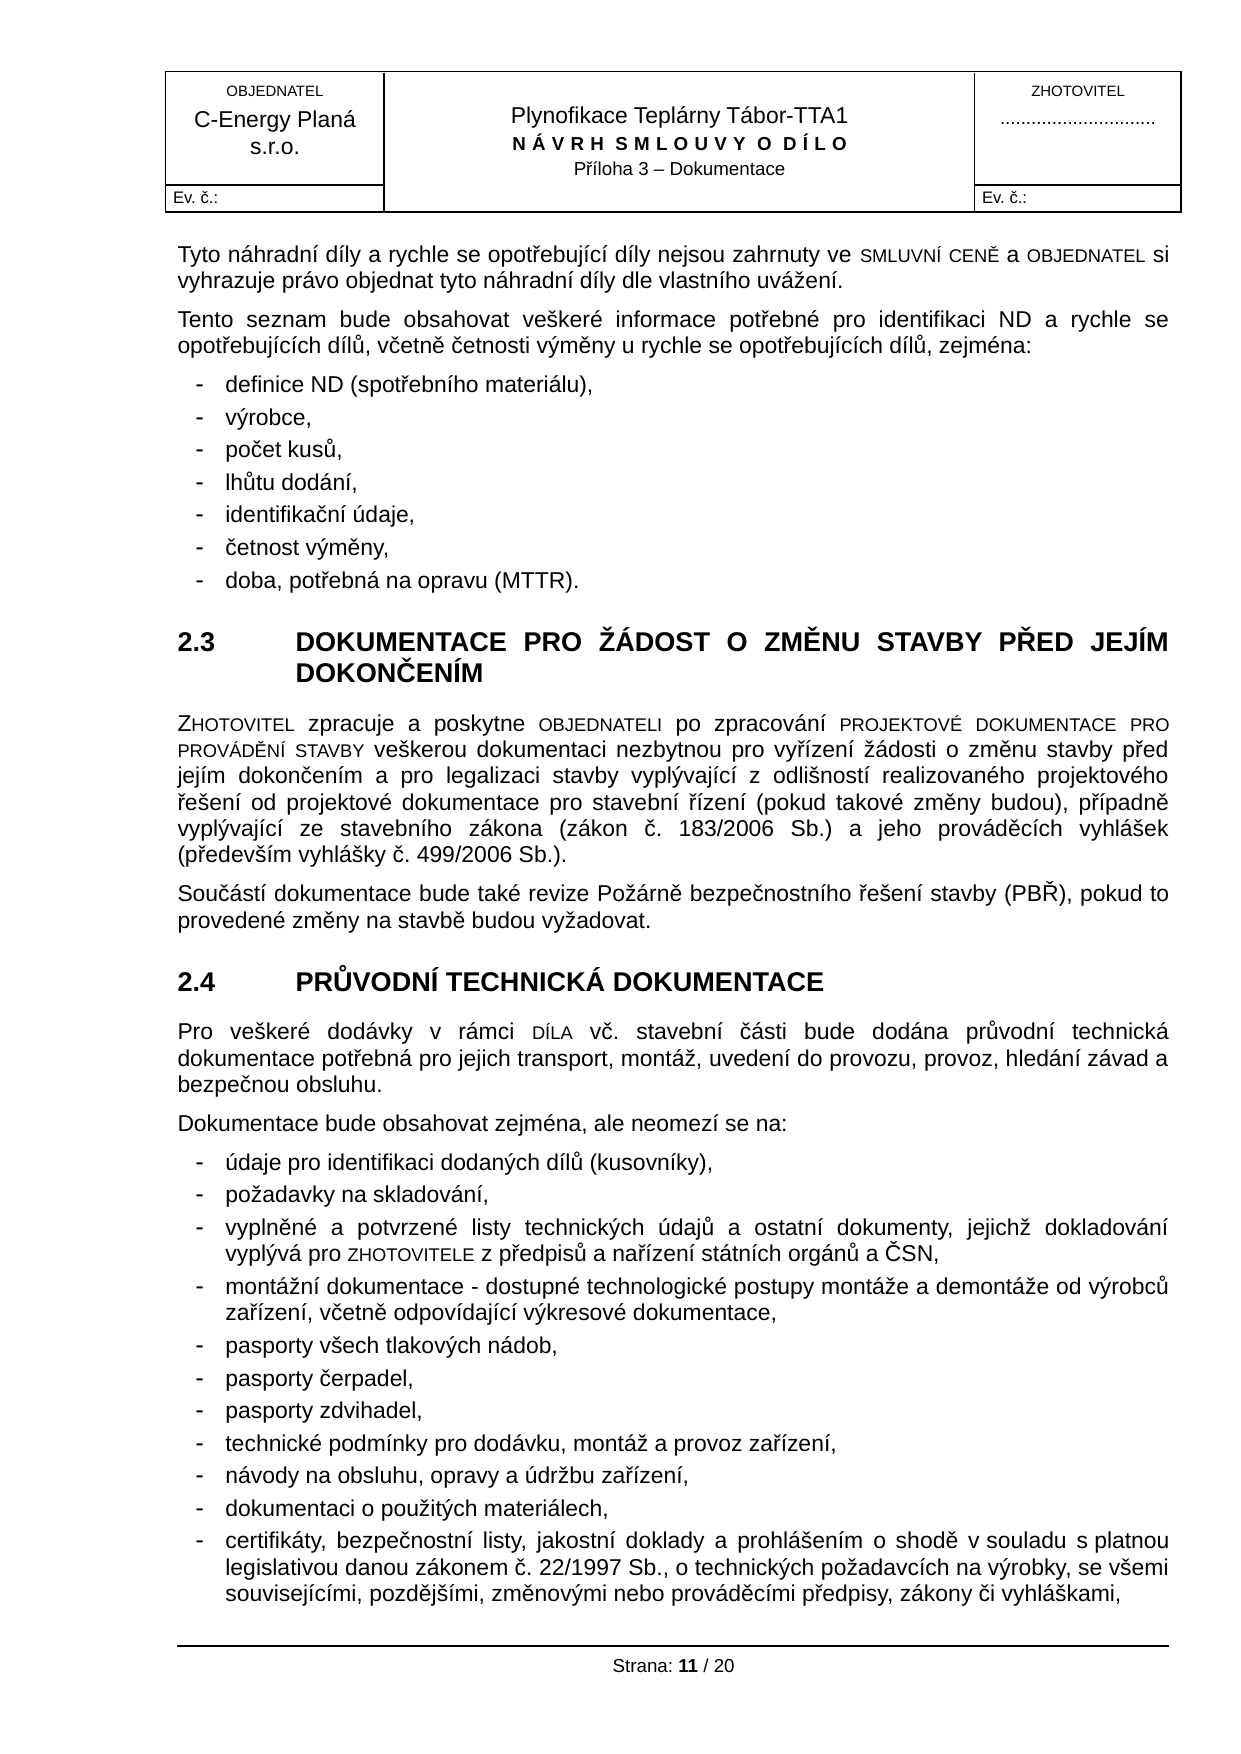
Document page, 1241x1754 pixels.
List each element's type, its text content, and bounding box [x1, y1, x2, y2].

text četnost výměny, [196, 534, 1169, 560]
text pasporty čerpadel, [196, 1364, 1169, 1391]
text lhůtu dodání, [196, 469, 1169, 495]
text Součástí dokumentace bude také revize Požárně bezpečnostního řešení stavby (PBŘ), pokud to provedené změny na stavbě budou vyžadovat. [177, 880, 1169, 933]
text technické podmínky pro dodávku, montáž a provoz zařízení, [196, 1430, 1169, 1456]
subtitle Průvodní technická dokumentace [177, 966, 1169, 997]
text počet kusů, [196, 436, 1169, 462]
text identifikační údaje, [196, 501, 1169, 528]
text pasporty zdvihadel, [196, 1397, 1169, 1423]
text Dokumentace bude obsahovat zejména, ale neomezí se na: [177, 1110, 1169, 1136]
text Pro veškeré dodávky v rámci díla vč. stavební části bude dodána průvodní technická dokumentace potřebná pro jejich transport, montáž, uvedení do provozu, provoz, hledání závad a bezpečnou obsluhu. [177, 1018, 1169, 1097]
text Tyto náhradní díly a rychle se opotřebující díly nejsou zahrnuty ve smluvní ceně a objednatel si vyhrazuje právo objednat tyto náhradní díly dle vlastního uvážení. [177, 241, 1169, 293]
text dokumentaci o použitých materiálech, [196, 1495, 1169, 1521]
text Tento seznam bude obsahovat veškeré informace potřebné pro identifikaci ND a rychle se opotřebujících dílů, včetně četnosti výměny u rychle se opotřebujících dílů, zejména: [177, 306, 1169, 358]
text pasporty všech tlakových nádob, [196, 1332, 1169, 1358]
text návody na obsluhu, opravy a údržbu zařízení, [196, 1462, 1169, 1489]
text vyplněné a potvrzené listy technických údajů a ostatní dokumenty, jejichž dokladování vyplývá pro zhotovitele z předpisů a nařízení státních orgánů a ČSN, [196, 1214, 1169, 1267]
text požadavky na skladování, [196, 1181, 1169, 1208]
text doba, potřebná na opravu (MTTR). [196, 567, 1169, 593]
text montážní dokumentace - dostupné technologické postupy montáže a demontáže od výrobců zařízení, včetně odpovídající výkresové dokumentace, [196, 1273, 1169, 1326]
text definice ND (spotřebního materiálu), [196, 371, 1169, 397]
text údaje pro identifikaci dodaných dílů (kusovníky), [196, 1149, 1169, 1175]
subtitle Dokumentace pro žádost o změnu stavby před jejím dokončením [177, 626, 1169, 689]
text výrobce, [196, 403, 1169, 430]
text certifikáty, bezpečnostní listy, jakostní doklady a prohlášením o shodě v souladu s platnou legislativou danou zákonem č. 22/1997 Sb., o technických požadavcích na výrobky, se všemi souvisejícími, pozdějšími, změnovými nebo prováděcími předpisy, zákony či vyhláškami, [196, 1527, 1169, 1607]
text Zhotovitel zpracuje a poskytne objednateli po zpracování projektové dokumentace pro provádění stavby veškerou dokumentaci nezbytnou pro vyřízení žádosti o změnu stavby před jejím dokončením a pro legalizaci stavby vyplývající z odlišností realizovaného projektového řešení od projektové dokumentace pro stavební řízení (pokud takové změny budou), případně vyplývající ze stavebního zákona (zákon č. 183/2006 Sb.) a jeho prováděcích vyhlášek (především vyhlášky č. 499/2006 Sb.). [177, 709, 1169, 868]
